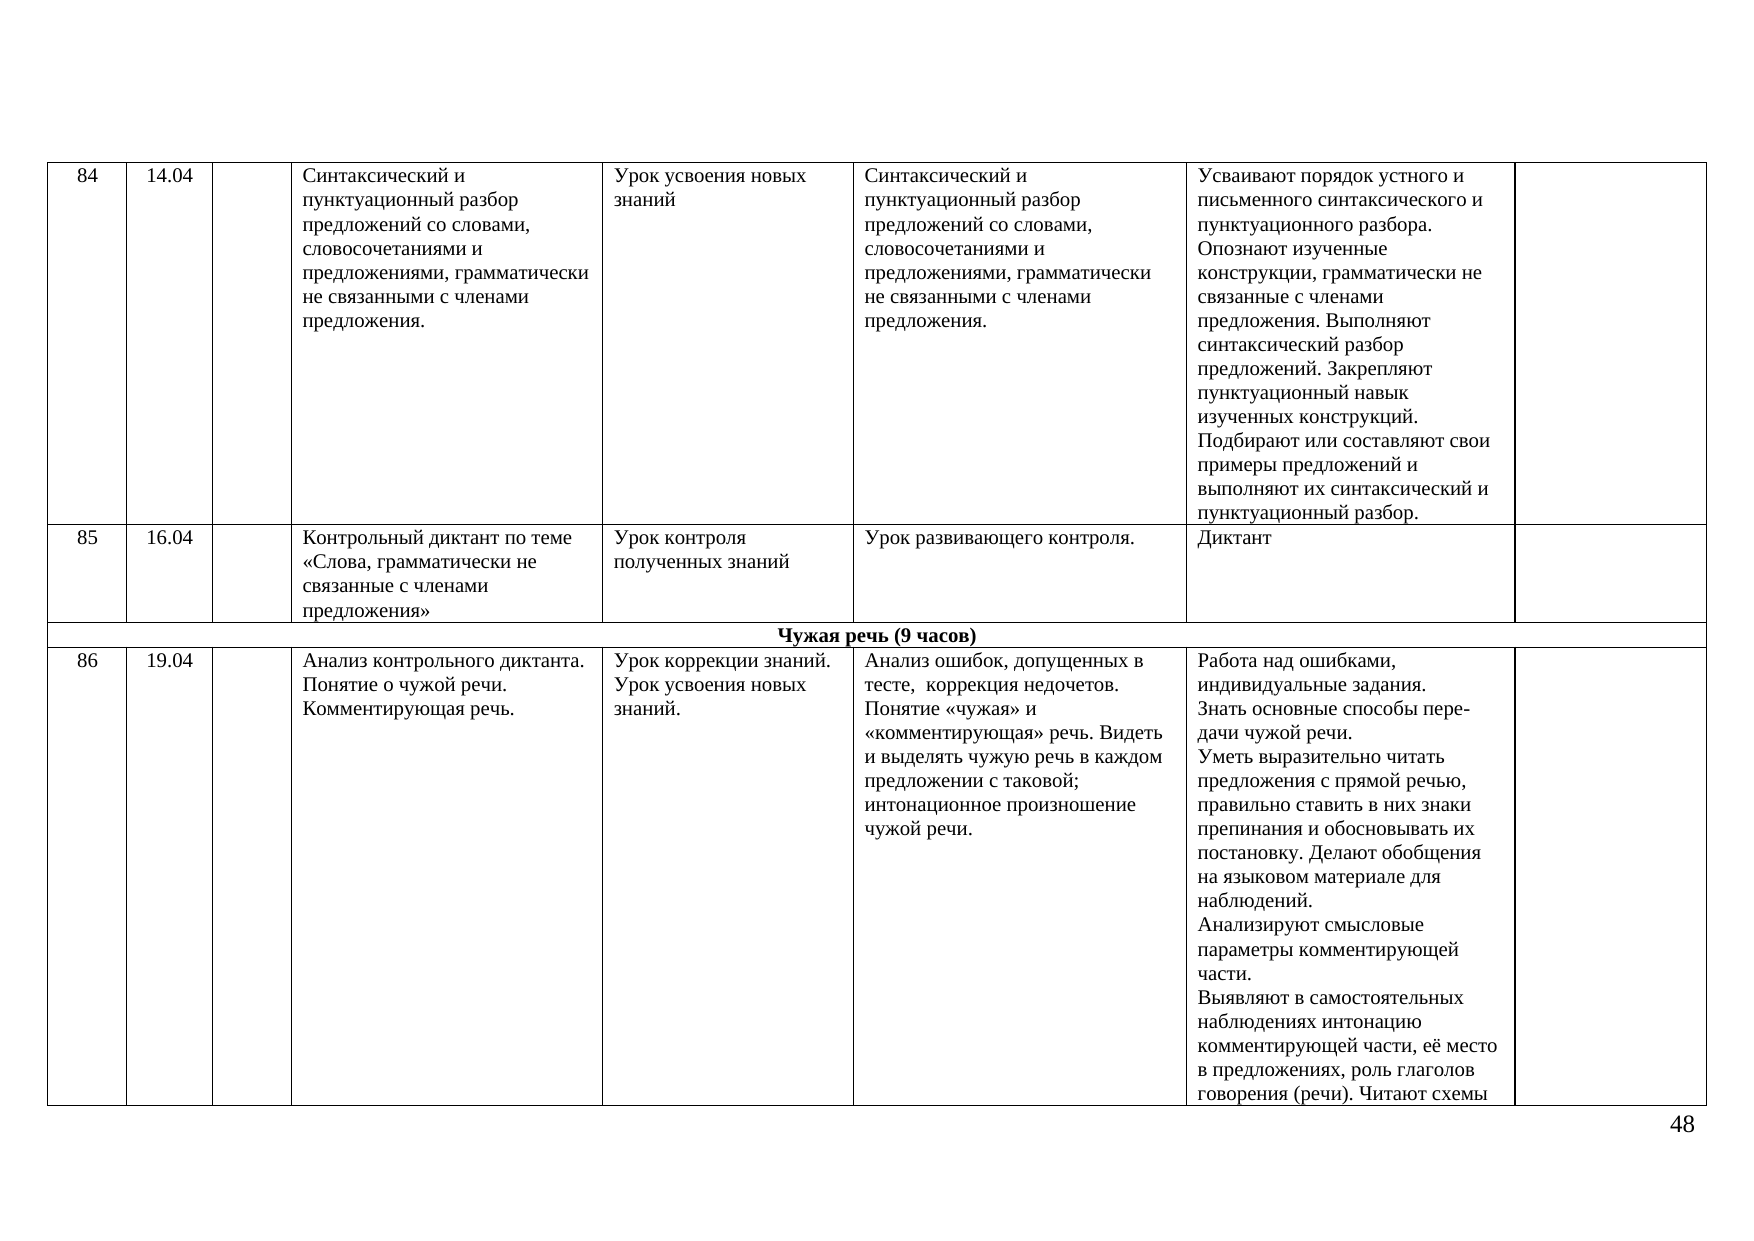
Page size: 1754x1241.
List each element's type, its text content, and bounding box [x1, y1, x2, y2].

table_cell Контрольный диктант по теме «Слова, грамматически не связанные с членами предложения» [292, 525, 602, 622]
table_cell Диктант [1187, 525, 1514, 622]
table_cell 16.04 [127, 525, 212, 622]
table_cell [603, 648, 853, 1105]
table_cell Синтаксический и пунктуационный разбор предложений со словами, словосочетаниями и предложениями, грамматически не связанными с членами предложения. [292, 163, 602, 524]
table_cell 86 [48, 648, 126, 1105]
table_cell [292, 648, 602, 1105]
table_cell 14.04 [127, 163, 212, 524]
table_cell 19.04 [127, 648, 212, 1105]
table_cell [213, 648, 291, 1105]
table_cell Чужая речь (9 часов) [48, 623, 1706, 647]
table_cell Синтаксический и пунктуационный разбор предложений со словами, словосочетаниями и предложениями, грамматически не связанными с членами предложения. [854, 163, 1186, 524]
table_cell [1516, 525, 1706, 622]
table_cell Усваивают порядок устного и письменного синтаксического и пунктуационного разбора. Опознают изученные конструкции, грамматически не связанные с членами предложения. Выполняют синтаксический разбор предложений. Закрепляют пунктуационный навык изученных конструкций. Подбирают или составляют свои примеры предложений и выполняют их синтаксический и пунктуационный разбор. [1187, 163, 1514, 524]
table_cell Урок контроля полученных знаний [603, 525, 853, 622]
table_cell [1187, 648, 1514, 1105]
table_cell 84 [48, 163, 126, 524]
table_cell [213, 163, 291, 524]
table_cell Урок развивающего контроля. [854, 525, 1186, 622]
table_cell [1516, 648, 1706, 1105]
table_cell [854, 648, 1186, 1105]
table_cell [213, 525, 291, 622]
table_cell [1516, 163, 1706, 524]
table_cell 85 [48, 525, 126, 622]
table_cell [603, 163, 853, 524]
